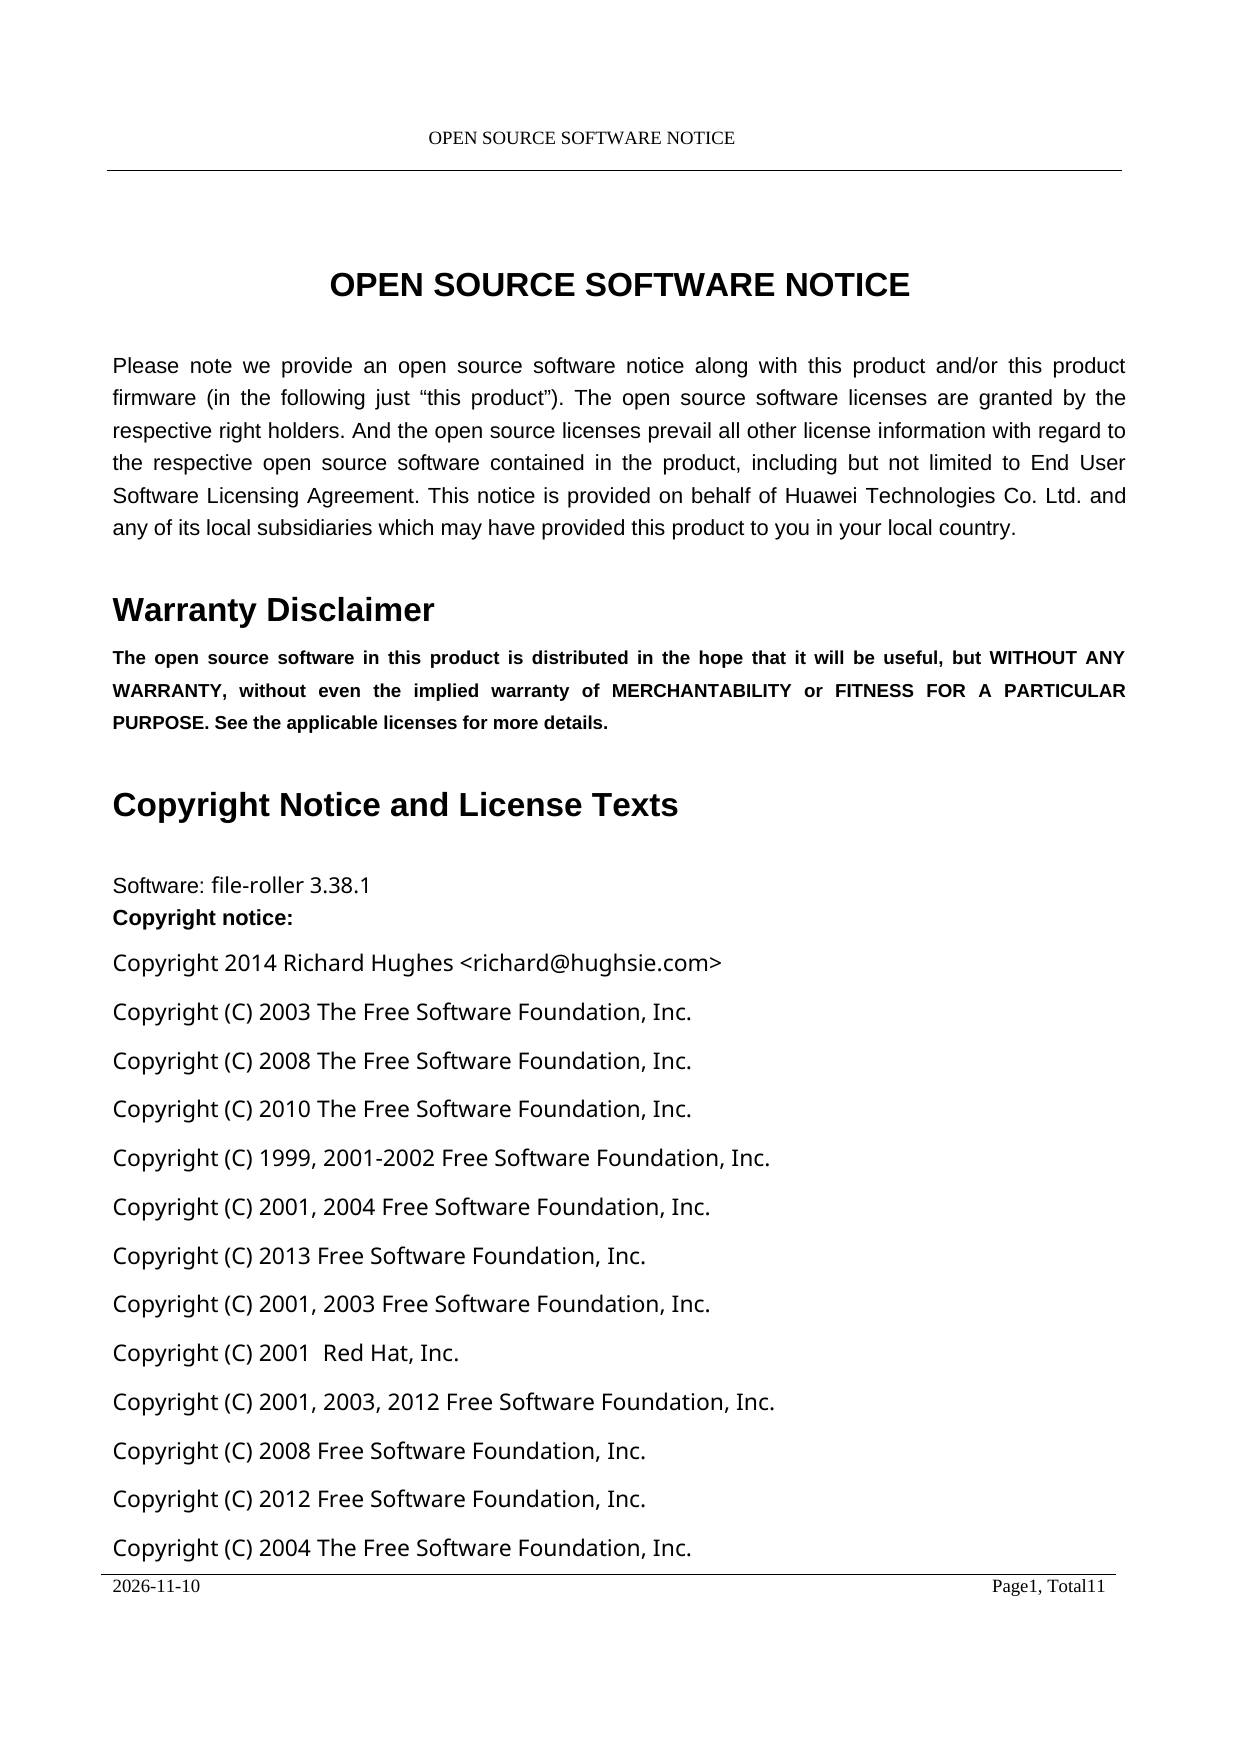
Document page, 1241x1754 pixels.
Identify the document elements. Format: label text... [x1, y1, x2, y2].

text Warranty Disclaimer [112, 576, 1128, 641]
text Copyright Notice and License Texts [112, 771, 1128, 836]
text Copyright notice: [112, 901, 1128, 934]
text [112, 947, 1128, 1564]
text Please note we provide an open source software notice along with this product and/or this product firmware (in the following just “this product”). The open source software licenses are granted by the respective right holders. And the open source licenses prevail all other license information with regard to the respective open source software contained in the product, including but not limited to End User Software Licensing Agreement. This notice is provided on behalf of Huawei Technologies Co. Ltd. and any of its local subsidiaries which may have provided this product to you in your local country. [112, 349, 1128, 544]
text OPEN SOURCE SOFTWARE NOTICE [112, 251, 1128, 316]
text Software: file-roller 3.38.1 [112, 869, 1128, 901]
text The open source software in this product is distributed in the hope that it will be useful, but WITHOUT ANY WARRANTY, without even the implied warranty of MERCHANTABILITY or FITNESS FOR A PARTICULAR PURPOSE. See the applicable licenses for more details. [112, 641, 1128, 739]
